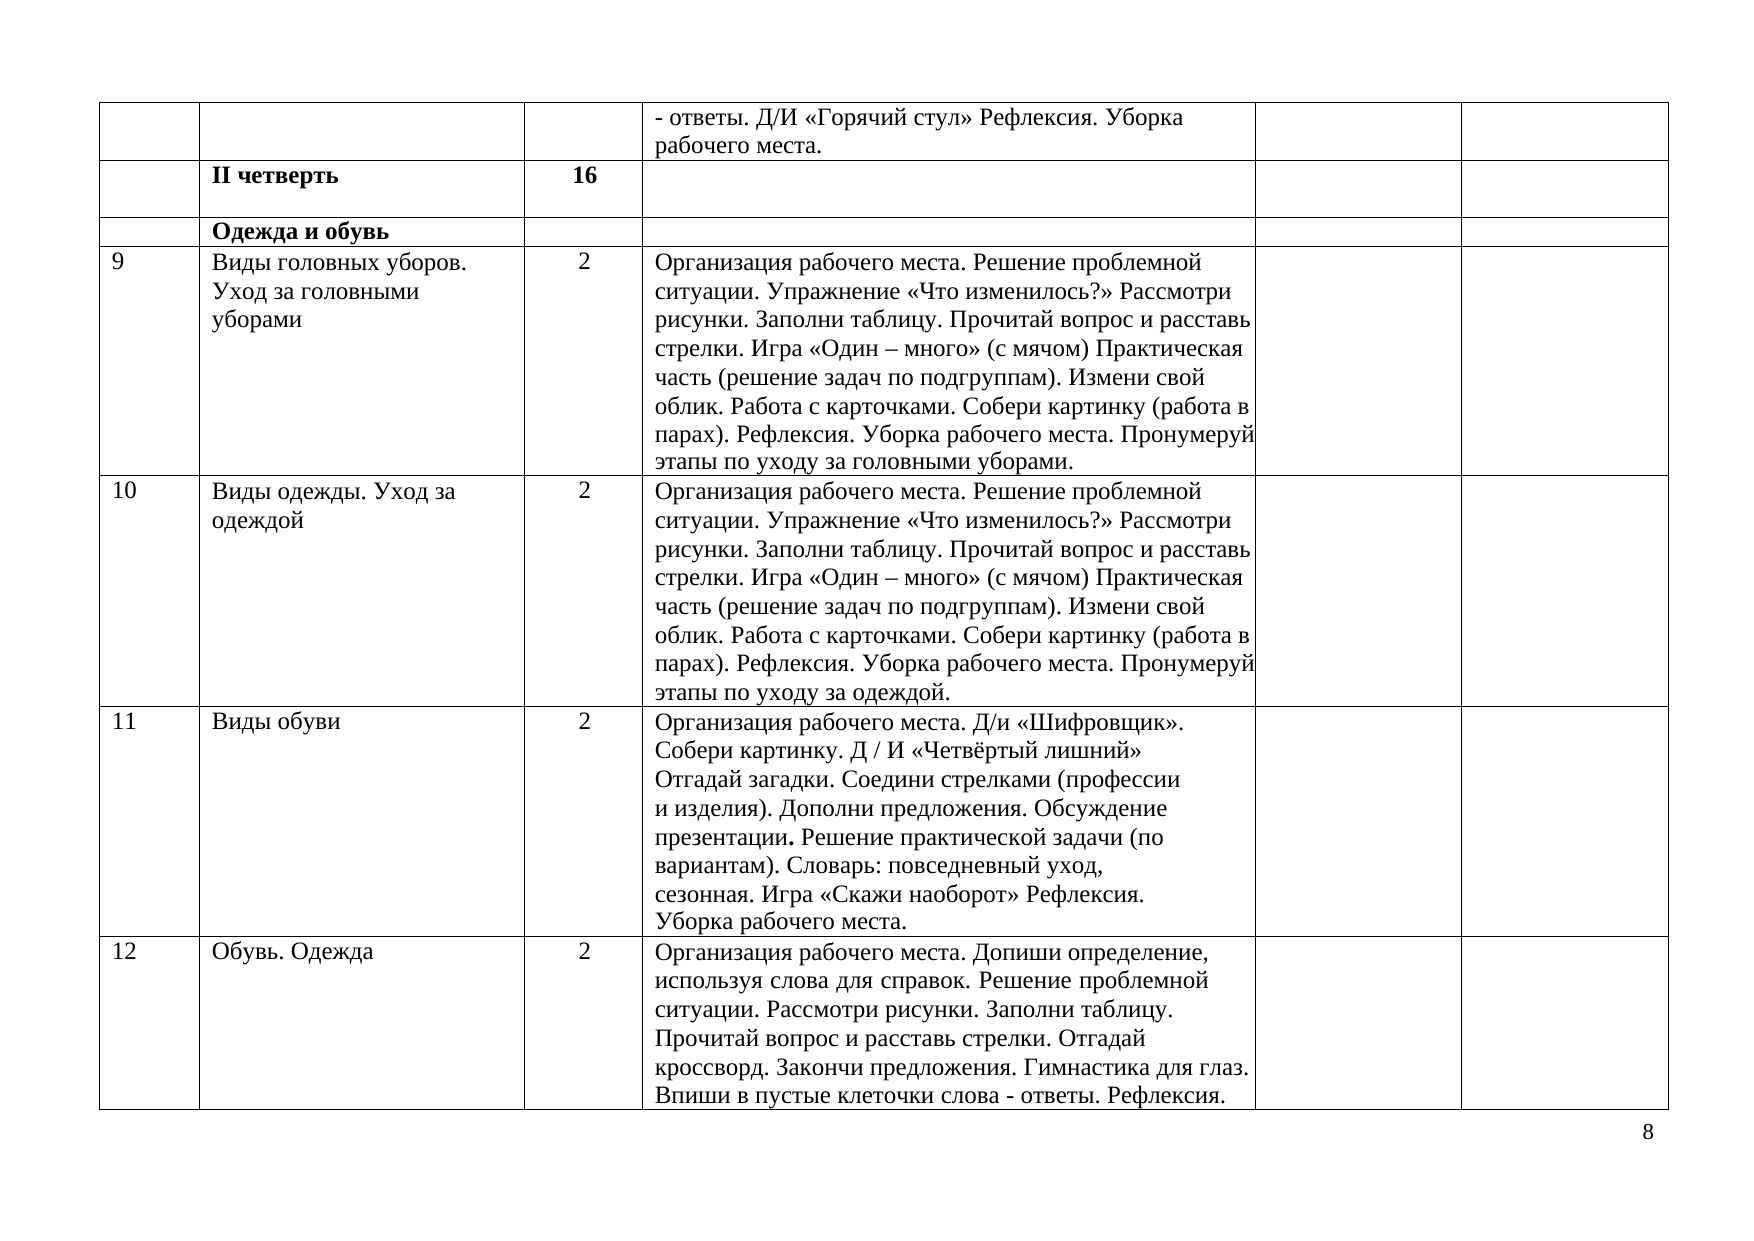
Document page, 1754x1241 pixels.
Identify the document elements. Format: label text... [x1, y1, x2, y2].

table_cell Виды одежды. Уход за одеждой [200, 476, 524, 706]
table_header - ответы. Д/И «Горячий стул» Рефлексия. Уборка рабочего места. [643, 103, 1255, 159]
table_cell 16 [525, 161, 642, 217]
table_header [1462, 103, 1668, 159]
table_cell Виды обуви [200, 707, 524, 936]
table_cell [1462, 161, 1668, 217]
table_cell 2 [525, 937, 642, 1109]
table_cell [1256, 218, 1461, 246]
table_cell [643, 218, 1255, 246]
table_header [1256, 103, 1461, 159]
table_cell [1256, 476, 1461, 706]
table_cell Организация рабочего места. Решение проблемной ситуации. Упражнение «Что изменилось?» Рассмотри рисунки. Заполни таблицу. Прочитай вопрос и расставь стрелки. Игра «Один – много» (с мячом) Практическая часть (решение задач по подгруппам). Измени свой облик. Работа с карточками. Собери картинку (работа в парах). Рефлексия. Уборка рабочего места. Пронумеруй этапы по уходу за головными уборами. [643, 247, 1255, 475]
table_cell 12 [100, 937, 199, 1109]
table_cell [1256, 707, 1461, 936]
table_cell Обувь. Одежда [200, 937, 524, 1109]
table_cell [525, 218, 642, 246]
table_cell 2 [525, 247, 642, 475]
table_header [525, 103, 642, 159]
table_cell [1462, 476, 1668, 706]
table_cell 2 [525, 476, 642, 706]
table_cell II четверть [200, 161, 524, 217]
table_cell [1256, 937, 1461, 1109]
table_cell [1462, 937, 1668, 1109]
table_cell 2 [525, 707, 642, 936]
table_cell [1256, 247, 1461, 475]
table_cell Одежда и обувь [200, 218, 524, 246]
table_cell 11 [100, 707, 199, 936]
table_header [200, 103, 524, 159]
table_cell 9 [100, 247, 199, 475]
table_cell [1256, 161, 1461, 217]
table_cell [643, 161, 1255, 217]
table_cell [1462, 707, 1668, 936]
table_cell [100, 161, 199, 217]
table_cell Организация рабочего места. Допиши определение, используя слова для справок. Решение проблемной ситуации. Рассмотри рисунки. Заполни таблицу. Прочитай вопрос и расставь стрелки. Отгадай кроссворд. Закончи предложения. Гимнастика для глаз. Впиши в пустые клеточки слова - ответы. Рефлексия. [643, 937, 1255, 1109]
table_cell [1462, 247, 1668, 475]
table_cell Виды головных уборов. Уход за головными уборами [200, 247, 524, 475]
table_cell Организация рабочего места. Решение проблемной ситуации. Упражнение «Что изменилось?» Рассмотри рисунки. Заполни таблицу. Прочитай вопрос и расставь стрелки. Игра «Один – много» (с мячом) Практическая часть (решение задач по подгруппам). Измени свой облик. Работа с карточками. Собери картинку (работа в парах). Рефлексия. Уборка рабочего места. Пронумеруй этапы по уходу за одеждой. [643, 476, 1255, 706]
table_header [100, 103, 199, 159]
table_cell 10 [100, 476, 199, 706]
table_cell Организация рабочего места. Д/и «Шифровщик». Собери картинку. Д / И «Четвёртый лишний» Отгадай загадки. Соедини стрелками (профессии и изделия). Дополни предложения. Обсуждение презентации. Решение практической задачи (по вариантам). Словарь: повседневный уход, сезонная. Игра «Скажи наоборот» Рефлексия. Уборка рабочего места. [643, 707, 1255, 936]
table_cell [100, 218, 199, 246]
table_cell [1462, 218, 1668, 246]
